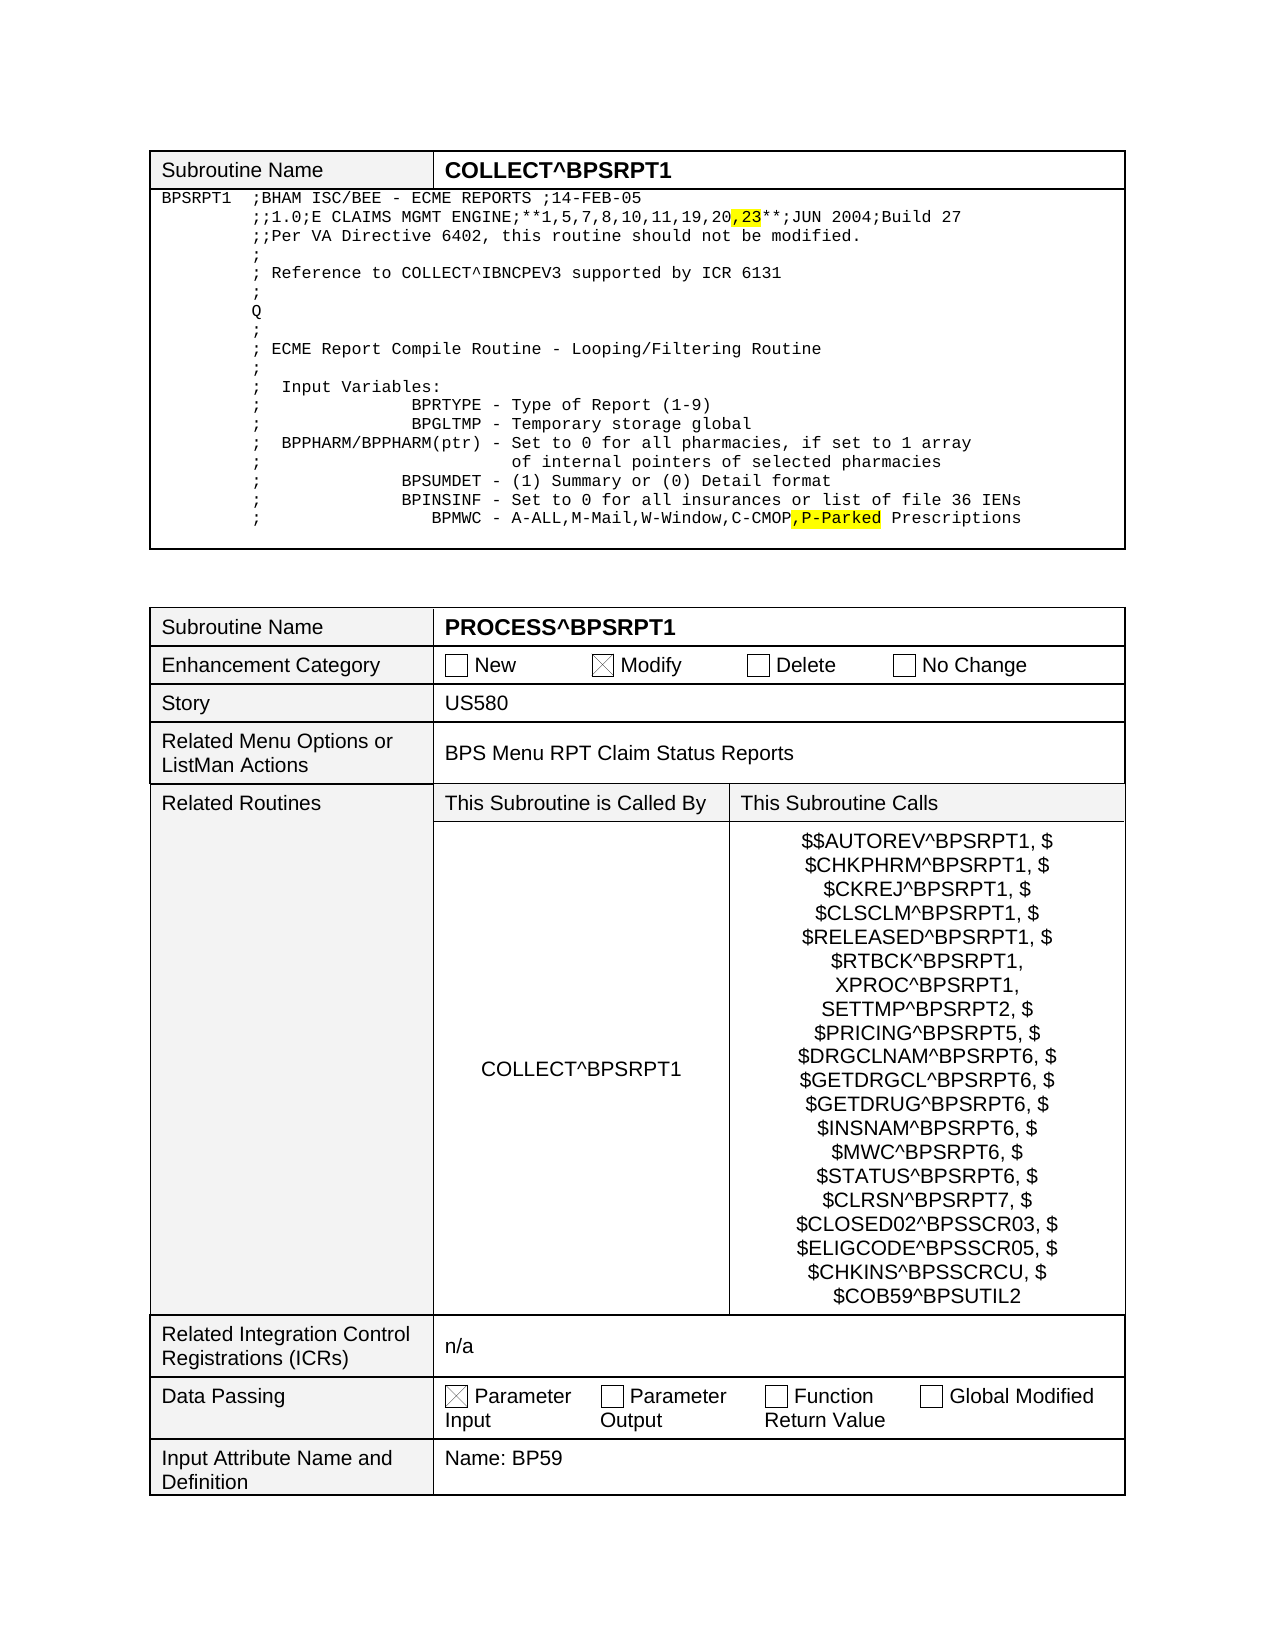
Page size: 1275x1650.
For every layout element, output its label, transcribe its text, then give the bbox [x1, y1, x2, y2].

table_cell Enhancement Category [151, 647, 433, 683]
table_header Subroutine Name [151, 152, 433, 188]
table_cell n/a [434, 1316, 1124, 1376]
table_cell Data Passing [151, 1378, 433, 1438]
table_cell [434, 1440, 1124, 1494]
table_cell Related Menu Options or ListMan Actions [151, 723, 433, 783]
table_cell US580 [434, 685, 1124, 721]
table_header COLLECT^BPSRPT1 [434, 152, 1124, 188]
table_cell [151, 190, 1124, 548]
table_cell This Subroutine Calls [730, 784, 1125, 821]
table_cell Related Routines [151, 785, 433, 1314]
table_cell COLLECT^BPSRPT1 [434, 822, 729, 1314]
table_header PROCESS^BPSRPT1 [434, 608, 1124, 645]
table_cell Parameter Input [434, 1378, 588, 1438]
table_header Subroutine Name [151, 608, 433, 645]
table_cell Parameter Output [589, 1378, 753, 1438]
table_cell Delete [735, 647, 881, 683]
table_cell BPS Menu RPT Claim Status Reports [434, 723, 1124, 783]
table_cell Modify [579, 647, 735, 683]
table_cell New [434, 647, 579, 683]
table_cell Function Return Value [753, 1378, 908, 1438]
table_cell Related Integration Control Registrations (ICRs) [151, 1316, 433, 1376]
table_cell Story [151, 685, 433, 721]
table_cell Input Attribute Name and Definition [151, 1440, 433, 1494]
table_cell No Change [881, 647, 1124, 683]
table_cell $$AUTOREV^BPSRPT1, $$CHKPHRM^BPSRPT1, $$CKREJ^BPSRPT1, $$CLSCLM^BPSRPT1, $$RELEASED^BPSRPT1, $$RTBCK^BPSRPT1, XPROC^BPSRPT1, SETTMP^BPSRPT2, $$PRICING^BPSRPT5, $$DRGCLNAM^BPSRPT6, $$GETDRGCL^BPSRPT6, $$GETDRUG^BPSRPT6, $$INSNAM^BPSRPT6, $$MWC^BPSRPT6, $$STATUS^BPSRPT6, $$CLRSN^BPSRPT7, $$CLOSED02^BPSSCR03, $$ELIGCODE^BPSSCR05, $$CHKINS^BPSSCRCU, $$COB59^BPSUTIL2 [730, 821, 1125, 1314]
table_cell Global Modified [908, 1378, 1124, 1438]
table_cell This Subroutine is Called By [434, 784, 729, 821]
